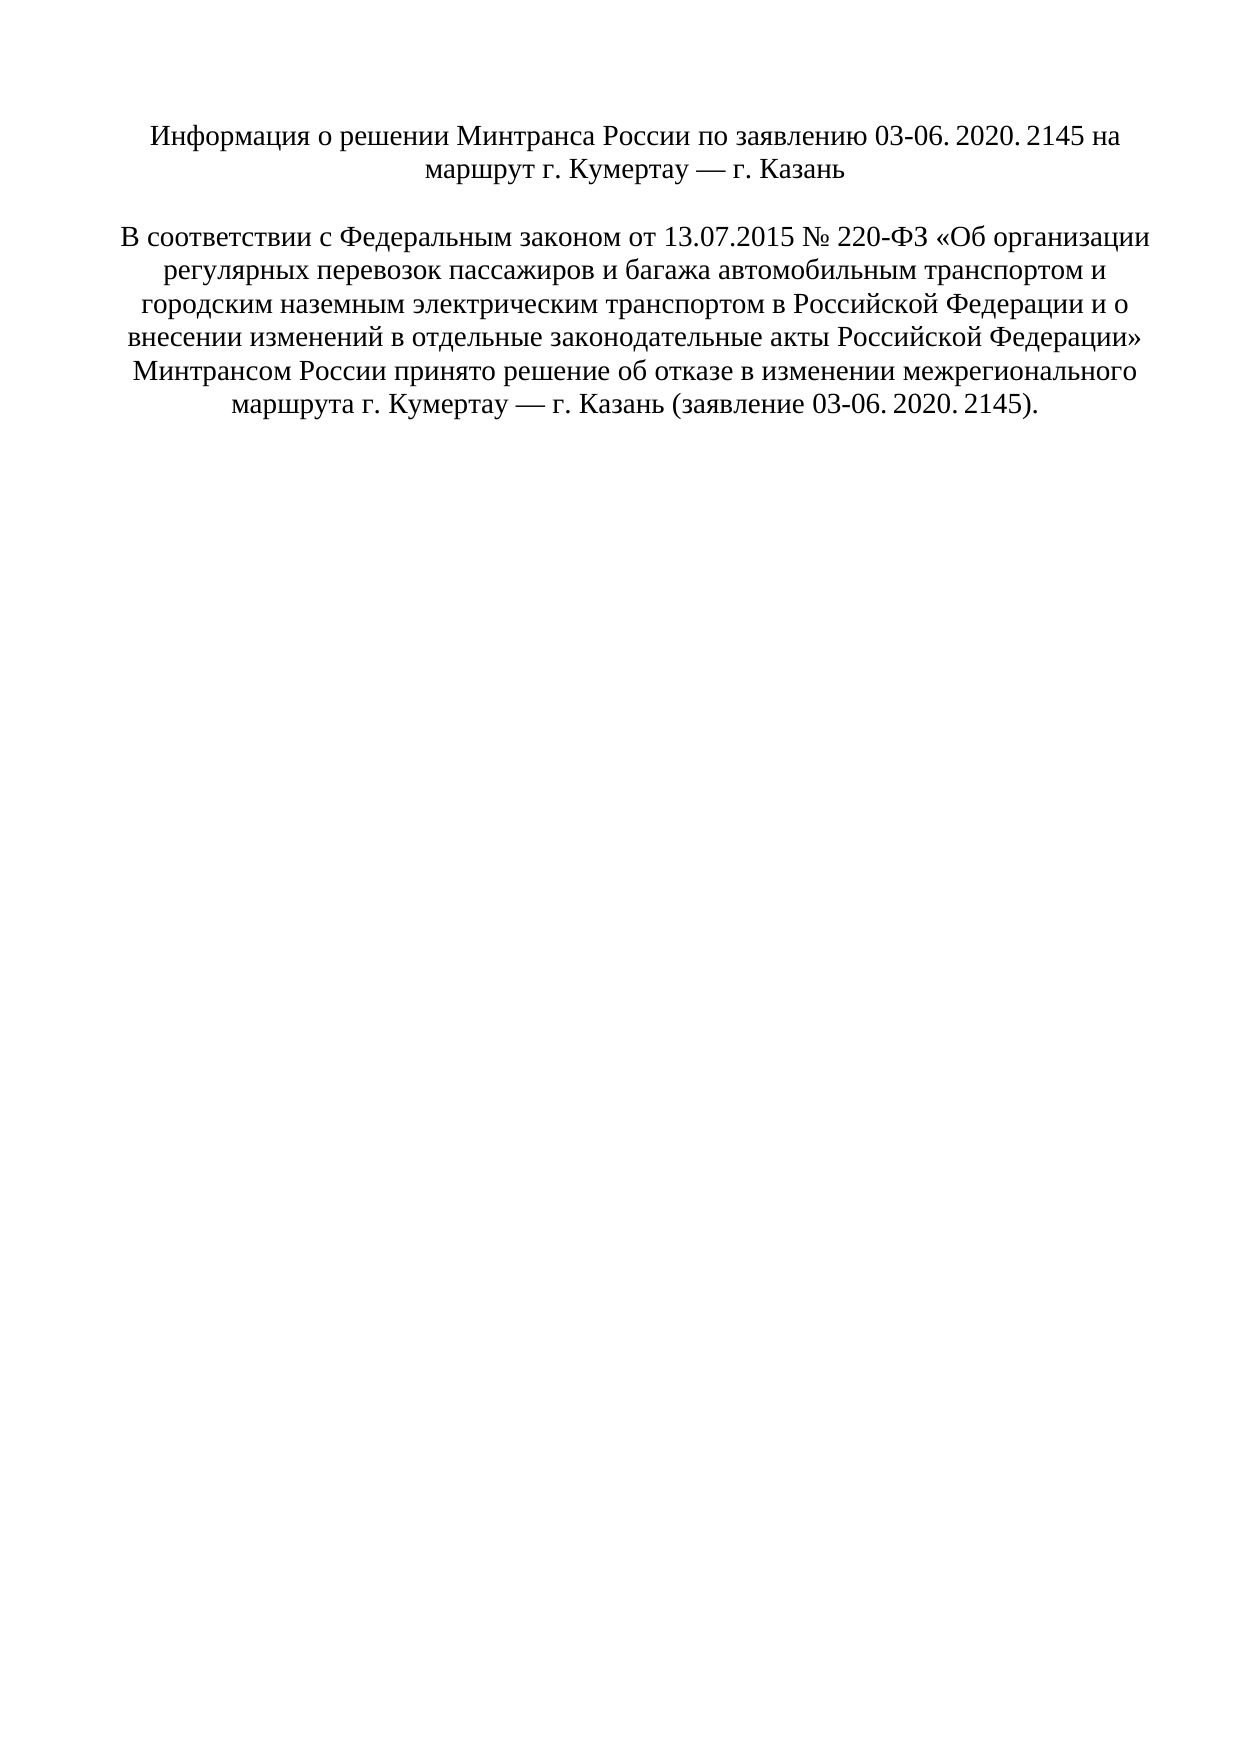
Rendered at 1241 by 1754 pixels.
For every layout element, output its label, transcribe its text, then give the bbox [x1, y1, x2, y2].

text В соответствии с Федеральным законом от 13.07.2015 № 220-ФЗ «Об организации регулярных перевозок пассажиров и багажа автомобильным транспортом и городским наземным электрическим транспортом в Российской Федерации и о внесении изменений в отдельные законодательные акты Российской Федерации» Минтрансом России принято решение об отказе в изменении межрегионального маршрута г. Кумертау — г. Казань (заявление 03-06. 2020. 2145). [118, 219, 1152, 420]
text Информация о решении Минтранса России по заявлению 03-06. 2020. 2145 на маршрут г. Кумертау — г. Казань [118, 118, 1152, 185]
